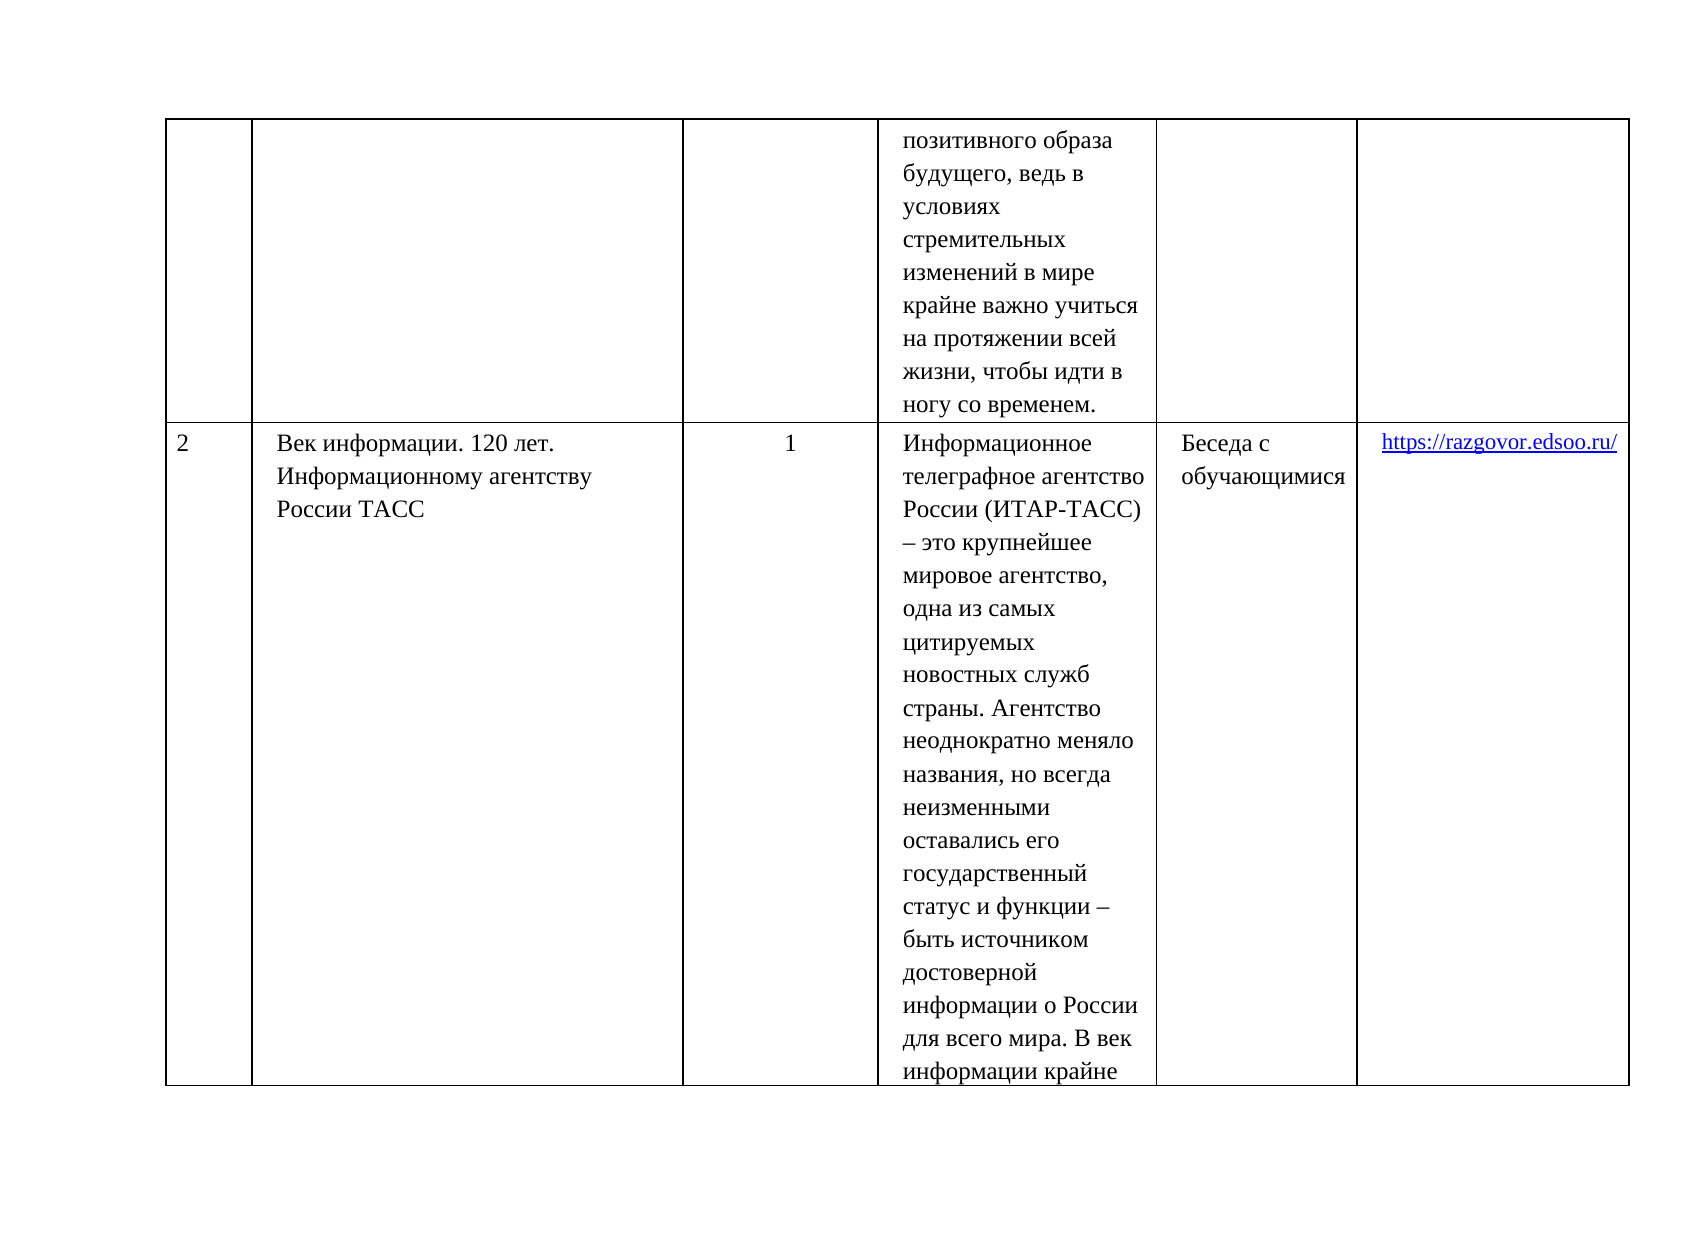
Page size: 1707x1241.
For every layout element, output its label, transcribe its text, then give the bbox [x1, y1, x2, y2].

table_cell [879, 120, 1156, 422]
table_cell 1 [684, 423, 877, 1084]
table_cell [253, 120, 682, 422]
table_cell 2 [167, 423, 251, 1084]
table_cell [253, 423, 682, 1084]
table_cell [1157, 423, 1356, 1084]
table_cell 1 [167, 120, 251, 422]
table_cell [1157, 120, 1356, 422]
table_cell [1358, 423, 1628, 1084]
table_cell 1 [684, 120, 877, 422]
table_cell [1358, 120, 1628, 422]
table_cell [879, 423, 1156, 1084]
